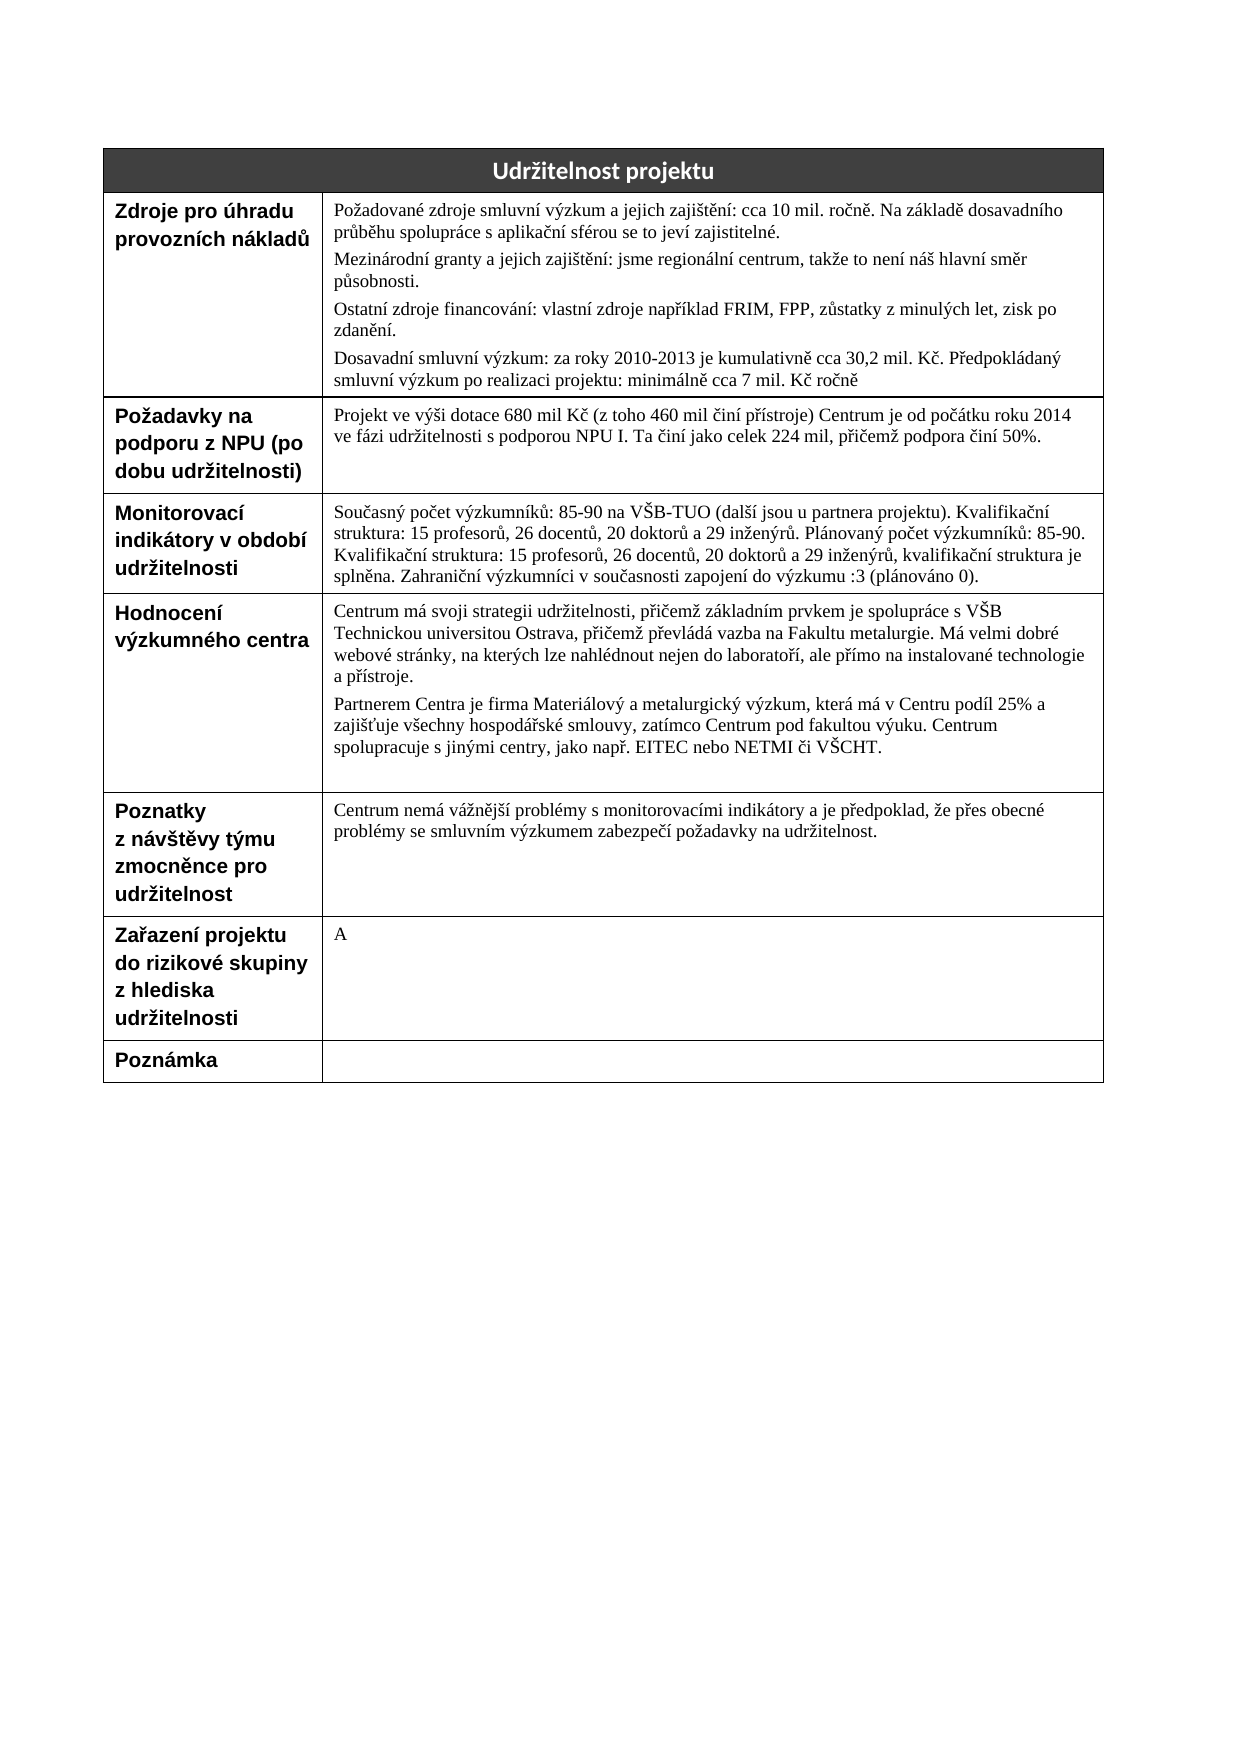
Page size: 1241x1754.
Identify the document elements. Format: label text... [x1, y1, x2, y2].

table_cell Požadované zdroje smluvní výzkum a jejich zajištění: cca 10 mil. ročně. Na základě dosavadního průběhu spolupráce s aplikační sférou se to jeví zajistitelné. Mezinárodní granty a jejich zajištění: jsme regionální centrum, takže to není náš hlavní směr působnosti. Ostatní zdroje financování: vlastní zdroje například FRIM, FPP, zůstatky z minulých let, zisk po zdanění. Dosavadní smluvní výzkum: za roky 2010-2013 je kumulativně cca 30,2 mil. Kč. Předpokládaný smluvní výzkum po realizaci projektu: minimálně cca 7 mil. Kč ročně [323, 193, 1103, 396]
table_cell Projekt ve výši dotace 680 mil Kč (z toho 460 mil činí přístroje) Centrum je od počátku roku 2014 ve fázi udržitelnosti s podporou NPU I. Ta činí jako celek 224 mil, přičemž podpora činí 50%. [323, 398, 1103, 493]
table_cell Udržitelnost projektu [104, 149, 1103, 192]
table_cell Poznatky z návštěvy týmu zmocněnce pro udržitelnost [104, 793, 322, 916]
table_cell Poznámka [104, 1041, 322, 1082]
table_cell Zdroje pro úhradu provozních nákladů [104, 193, 322, 396]
table_cell A [323, 917, 1103, 1040]
table_cell Centrum má svoji strategii udržitelnosti, přičemž základním prvkem je spolupráce s VŠB Technickou universitou Ostrava, přičemž převládá vazba na Fakultu metalurgie. Má velmi dobré webové stránky, na kterých lze nahlédnout nejen do laboratoří, ale přímo na instalované technologie a přístroje. Partnerem Centra je firma Materiálový a metalurgický výzkum, která má v Centru podíl 25% a zajišťuje všechny hospodářské smlouvy, zatímco Centrum pod fakultou výuku. Centrum spolupracuje s jinými centry, jako např. EITEC nebo NETMI či VŠCHT. [323, 594, 1103, 792]
table_cell Monitorovací indikátory v období udržitelnosti [104, 494, 322, 593]
table_cell [323, 1041, 1103, 1082]
table_cell Současný počet výzkumníků: 85-90 na VŠB-TUO (další jsou u partnera projektu). Kvalifikační struktura: 15 profesorů, 26 docentů, 20 doktorů a 29 inženýrů. Plánovaný počet výzkumníků: 85-90. Kvalifikační struktura: 15 profesorů, 26 docentů, 20 doktorů a 29 inženýrů, kvalifikační struktura je splněna. Zahraniční výzkumníci v současnosti zapojení do výzkumu :3 (plánováno 0). [323, 494, 1103, 593]
table_cell Zařazení projektu do rizikové skupiny z hlediska udržitelnosti [104, 917, 322, 1040]
table_cell Hodnocení výzkumného centra [104, 594, 322, 792]
table_cell Požadavky na podporu z NPU (po dobu udržitelnosti) [104, 398, 322, 493]
table_cell Centrum nemá vážnější problémy s monitorovacími indikátory a je předpoklad, že přes obecné problémy se smluvním výzkumem zabezpečí požadavky na udržitelnost. [323, 793, 1103, 916]
